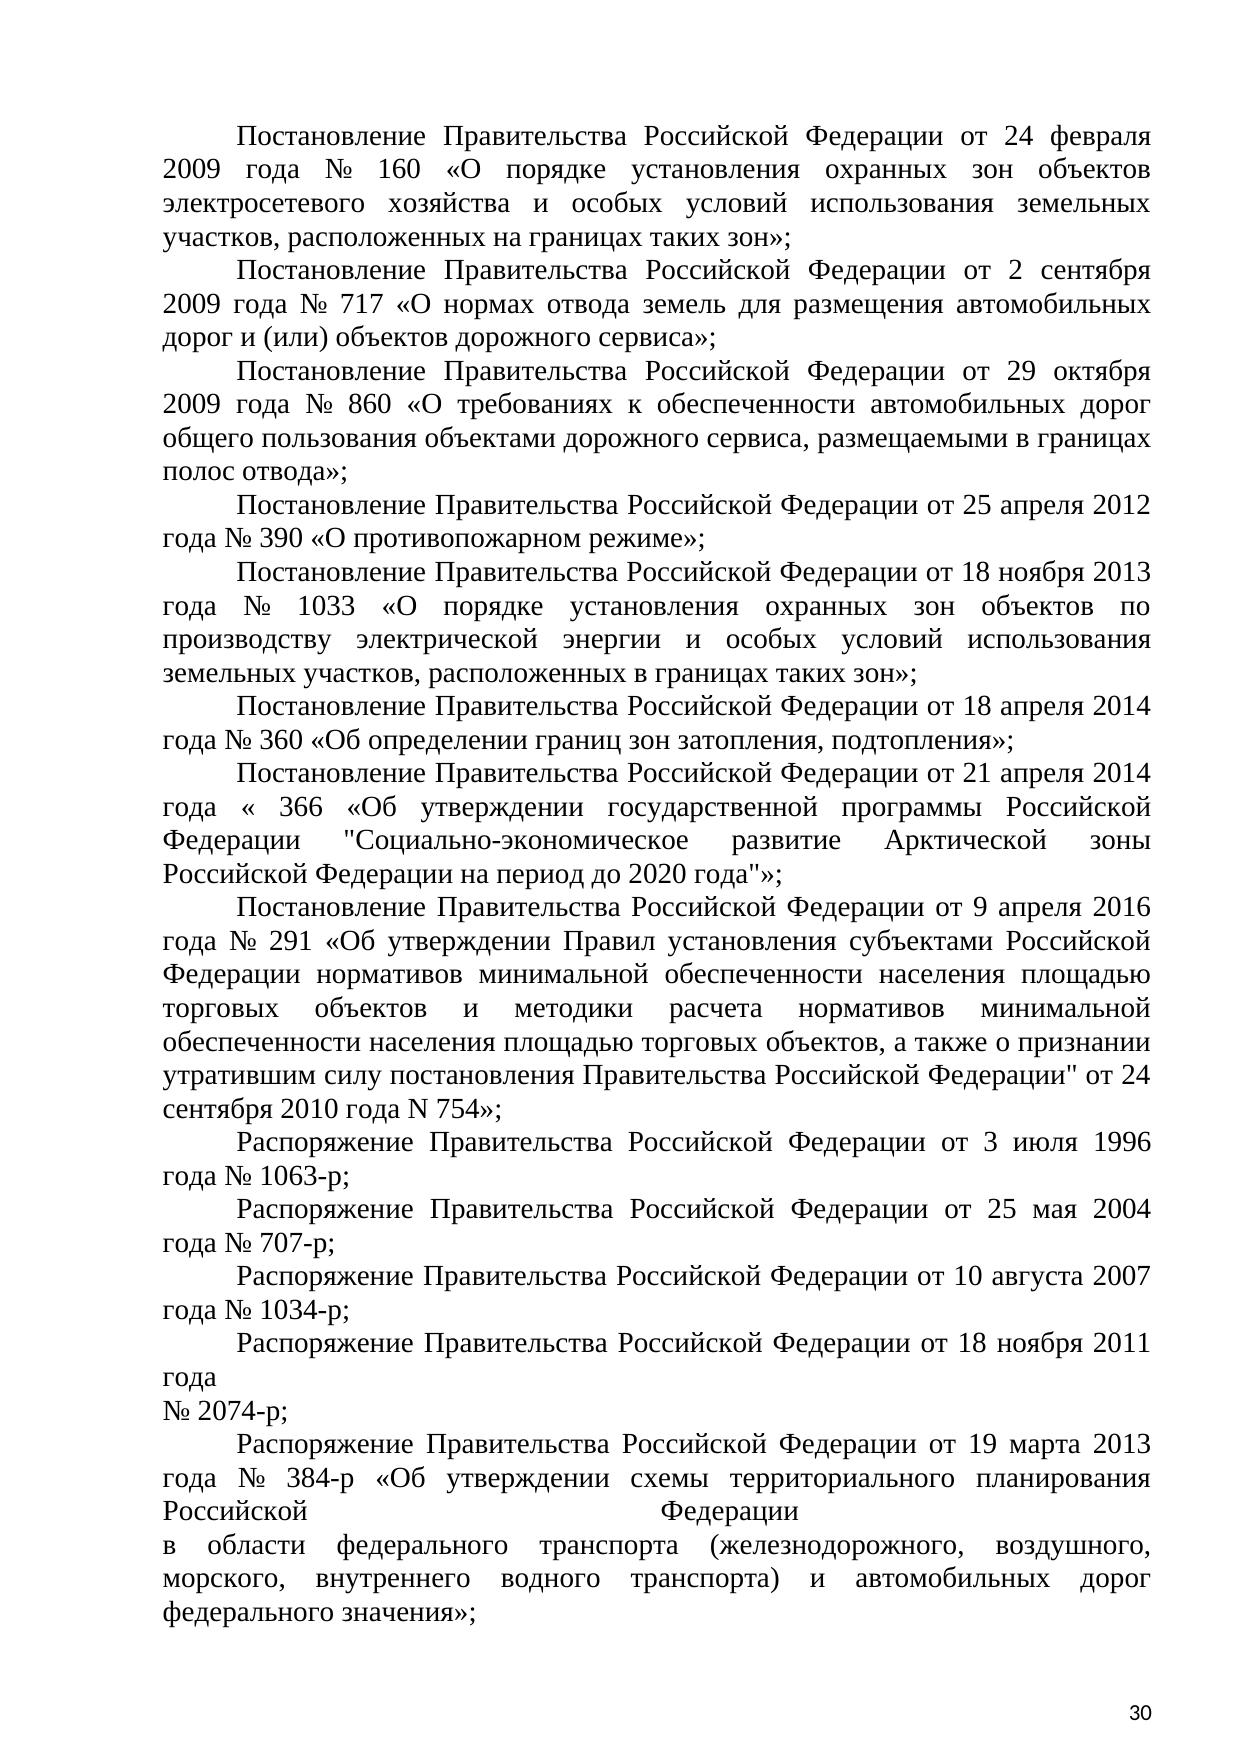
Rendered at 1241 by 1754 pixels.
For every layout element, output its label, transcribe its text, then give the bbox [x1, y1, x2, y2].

text Постановление Правительства Российской Федерации от 21 апреля 2014 года « 366 «Об утверждении государственной программы Российской Федерации "Социально-экономическое развитие Арктической зоны Российской Федерации на период до 2020 года"»; [162, 755, 1152, 889]
text Распоряжение Правительства Российской Федерации от 10 августа 2007 года № 1034-р; [162, 1258, 1152, 1326]
text Постановление Правительства Российской Федерации от 24 февраля 2009 года № 160 «О порядке установления охранных зон объектов электросетевого хозяйства и особых условий использования земельных участков, расположенных на границах таких зон»; [162, 118, 1152, 252]
text Постановление Правительства Российской Федерации от 9 апреля 2016 года № 291 «Об утверждении Правил установления субъектами Российской Федерации нормативов минимальной обеспеченности населения площадью торговых объектов и методики расчета нормативов минимальной обеспеченности населения площадью торговых объектов, а также о признании утратившим силу постановления Правительства Российской Федерации" от 24 сентября 2010 года N 754»; [162, 889, 1152, 1124]
text Постановление Правительства Российской Федерации от 18 ноября 2013 года № 1033 «О порядке установления охранных зон объектов по производству электрической энергии и особых условий использования земельных участков, расположенных в границах таких зон»; [162, 554, 1152, 688]
text Распоряжение Правительства Российской Федерации от 3 июля 1996 года № 1063-р; [162, 1124, 1152, 1191]
text Распоряжение Правительства Российской Федерации от 18 ноября 2011 года № 2074-р; [162, 1326, 1152, 1426]
text Постановление Правительства Российской Федерации от 29 октября 2009 года № 860 «О требованиях к обеспеченности автомобильных дорог общего пользования объектами дорожного сервиса, размещаемыми в границах полос отвода»; [162, 353, 1152, 487]
text Постановление Правительства Российской Федерации от 2 сентября 2009 года № 717 «О нормах отвода земель для размещения автомобильных дорог и (или) объектов дорожного сервиса»; [162, 252, 1152, 353]
text Распоряжение Правительства Российской Федерации от 19 марта 2013 года № 384-р «Об утверждении схемы территориального планирования Российской Федерации в области федерального транспорта (железнодорожного, воздушного, морского, внутреннего водного транспорта) и автомобильных дорог федерального значения»; [162, 1426, 1152, 1627]
text Распоряжение Правительства Российской Федерации от 25 мая 2004 года № 707-р; [162, 1191, 1152, 1258]
text Постановление Правительства Российской Федерации от 18 апреля 2014 года № 360 «Об определении границ зон затопления, подтопления»; [162, 688, 1152, 755]
text Постановление Правительства Российской Федерации от 25 апреля 2012 года № 390 «О противопожарном режиме»; [162, 487, 1152, 554]
